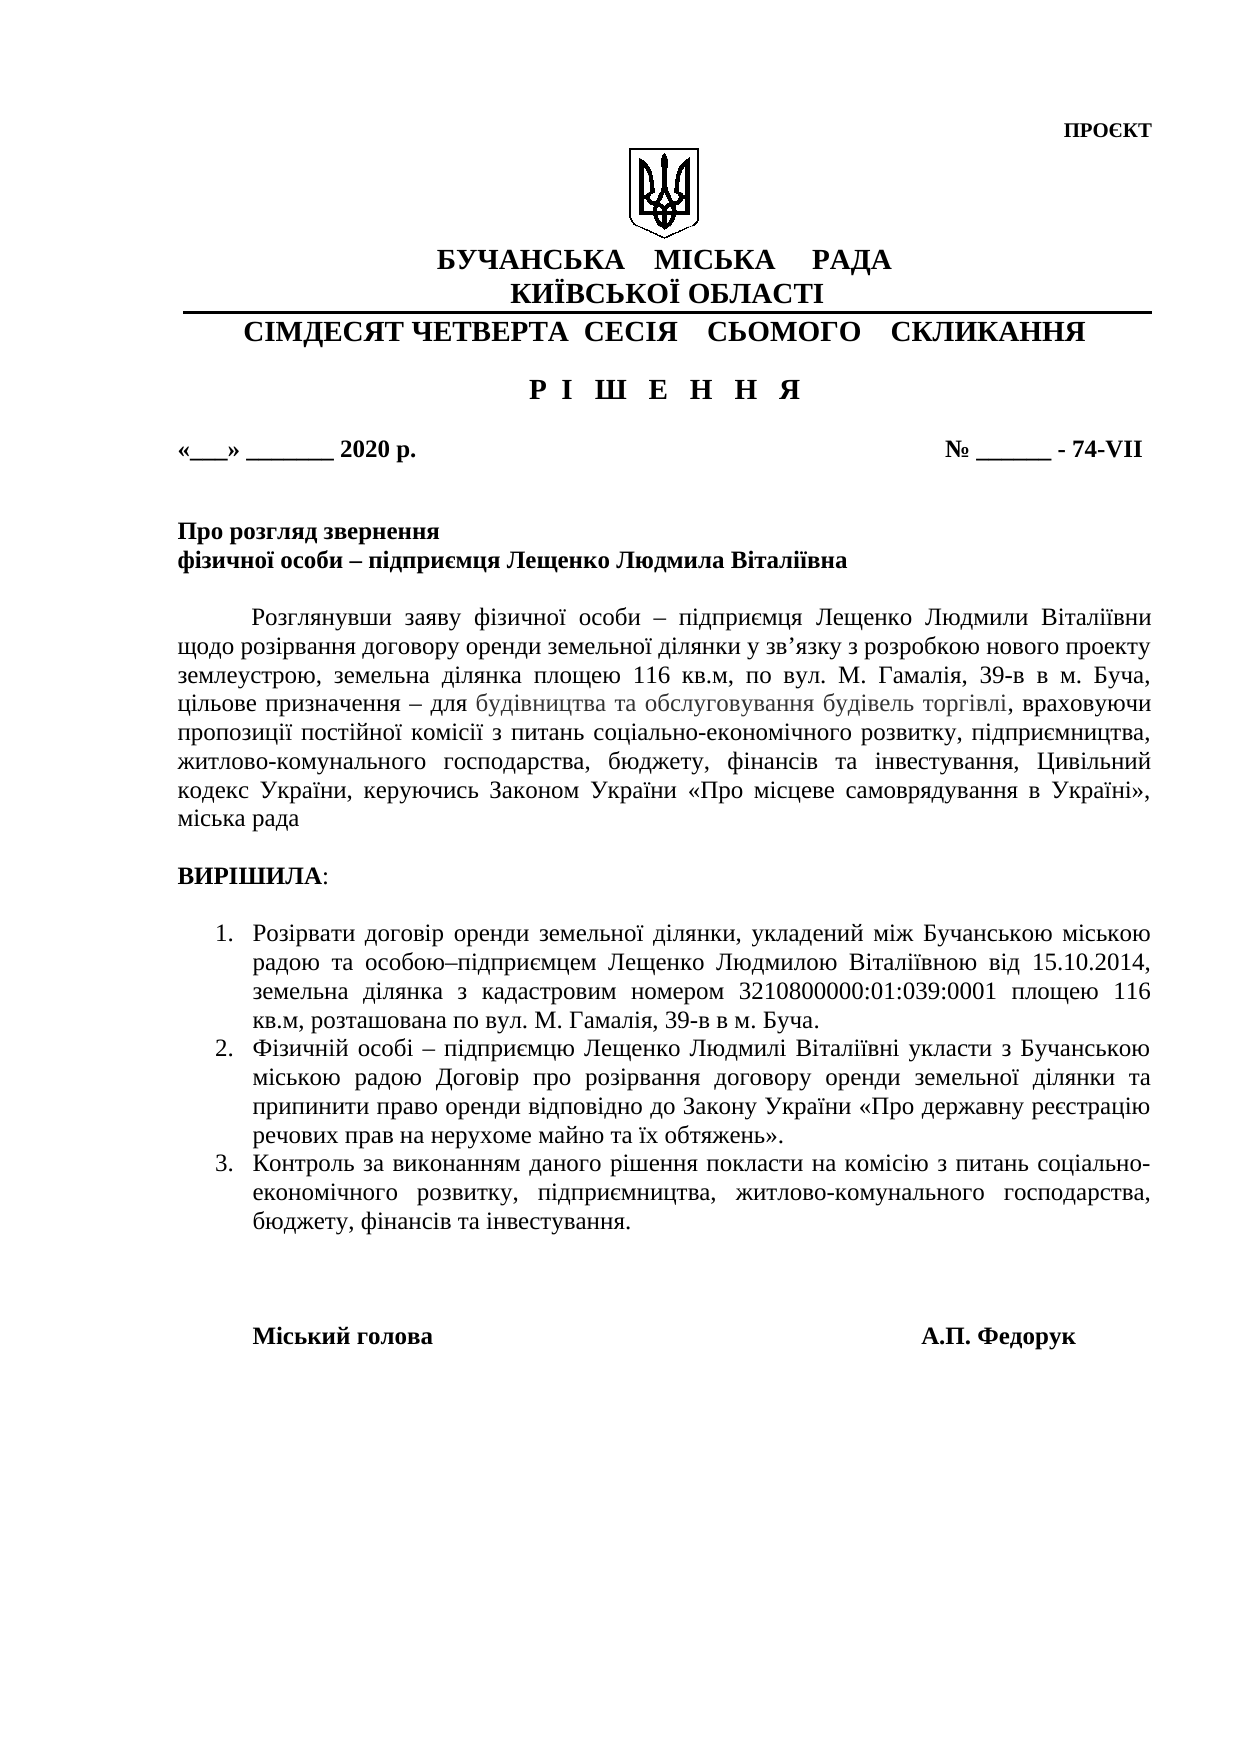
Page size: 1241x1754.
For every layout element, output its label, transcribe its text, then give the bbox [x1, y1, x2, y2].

list Контроль за виконанням даного рішення покласти на комісію з питань соціально-економічного розвитку, підприємництва, житлово-комунального господарства, бюджету, фінансів та інвестування. [215, 1148, 1152, 1235]
subtitle Р І Ш Е Н Н Я [177, 372, 1152, 406]
text Розглянувши заяву фізичної особи – підприємця Лещенко Людмили Віталіївни щодо розірвання договору оренди земельної ділянки у зв’язку з розробкою нового проекту землеустрою, земельна ділянка площею 116 кв.м, по вул. М. Гамалія, 39-в в м. Буча, цільове призначення – для будівництва та обслуговування будівель торгівлі, враховуючи пропозиції постійної комісії з питань соціально-економічного розвитку, підприємництва, житлово-комунального господарства, бюджету, фінансів та інвестування, Цивільний кодекс України, керуючись Законом України «Про місцеве самоврядування в Україні», міська рада [177, 602, 1152, 832]
text БУЧАНСЬКА МІСЬКА РАДА [177, 242, 1152, 276]
subtitle Міський голова А.П. Федорук [177, 1321, 1152, 1350]
text СІМДЕСЯТ ЧЕТВЕРТА СЕСІЯ СЬОМОГО СКЛИКАННЯ [177, 314, 1152, 348]
subtitle ПРОЄКТ [177, 118, 1152, 142]
text фізичної особи – підприємця Лещенко Людмила Віталіївна [177, 545, 1152, 573]
subtitle КИЇВСЬКОЇ ОБЛАСТІ [183, 276, 1152, 311]
list Розірвати договір оренди земельної ділянки, укладений між Бучанською міською радою та особою–підприємцем Лещенко Людмилою Віталіївною від 15.10.2014, земельна ділянка з кадастровим номером 3210800000:01:039:0001 площею 116 кв.м, розташована по вул. М. Гамалія, 39-в в м. Буча. [215, 918, 1152, 1033]
text Про розгляд звернення [177, 516, 1152, 545]
text ВИРІШИЛА: [177, 861, 1152, 890]
subtitle «___» _______ 2020 р. № ______ - 74-VII [177, 434, 1152, 463]
list Фізичній особі – підприємцю Лещенко Людмилі Віталіївні укласти з Бучанською міською радою Договір про розірвання договору оренди земельної ділянки та припинити право оренди відповідно до Закону України «Про державну реєстрацію речових прав на нерухоме майно та їх обтяжень». [215, 1033, 1152, 1148]
